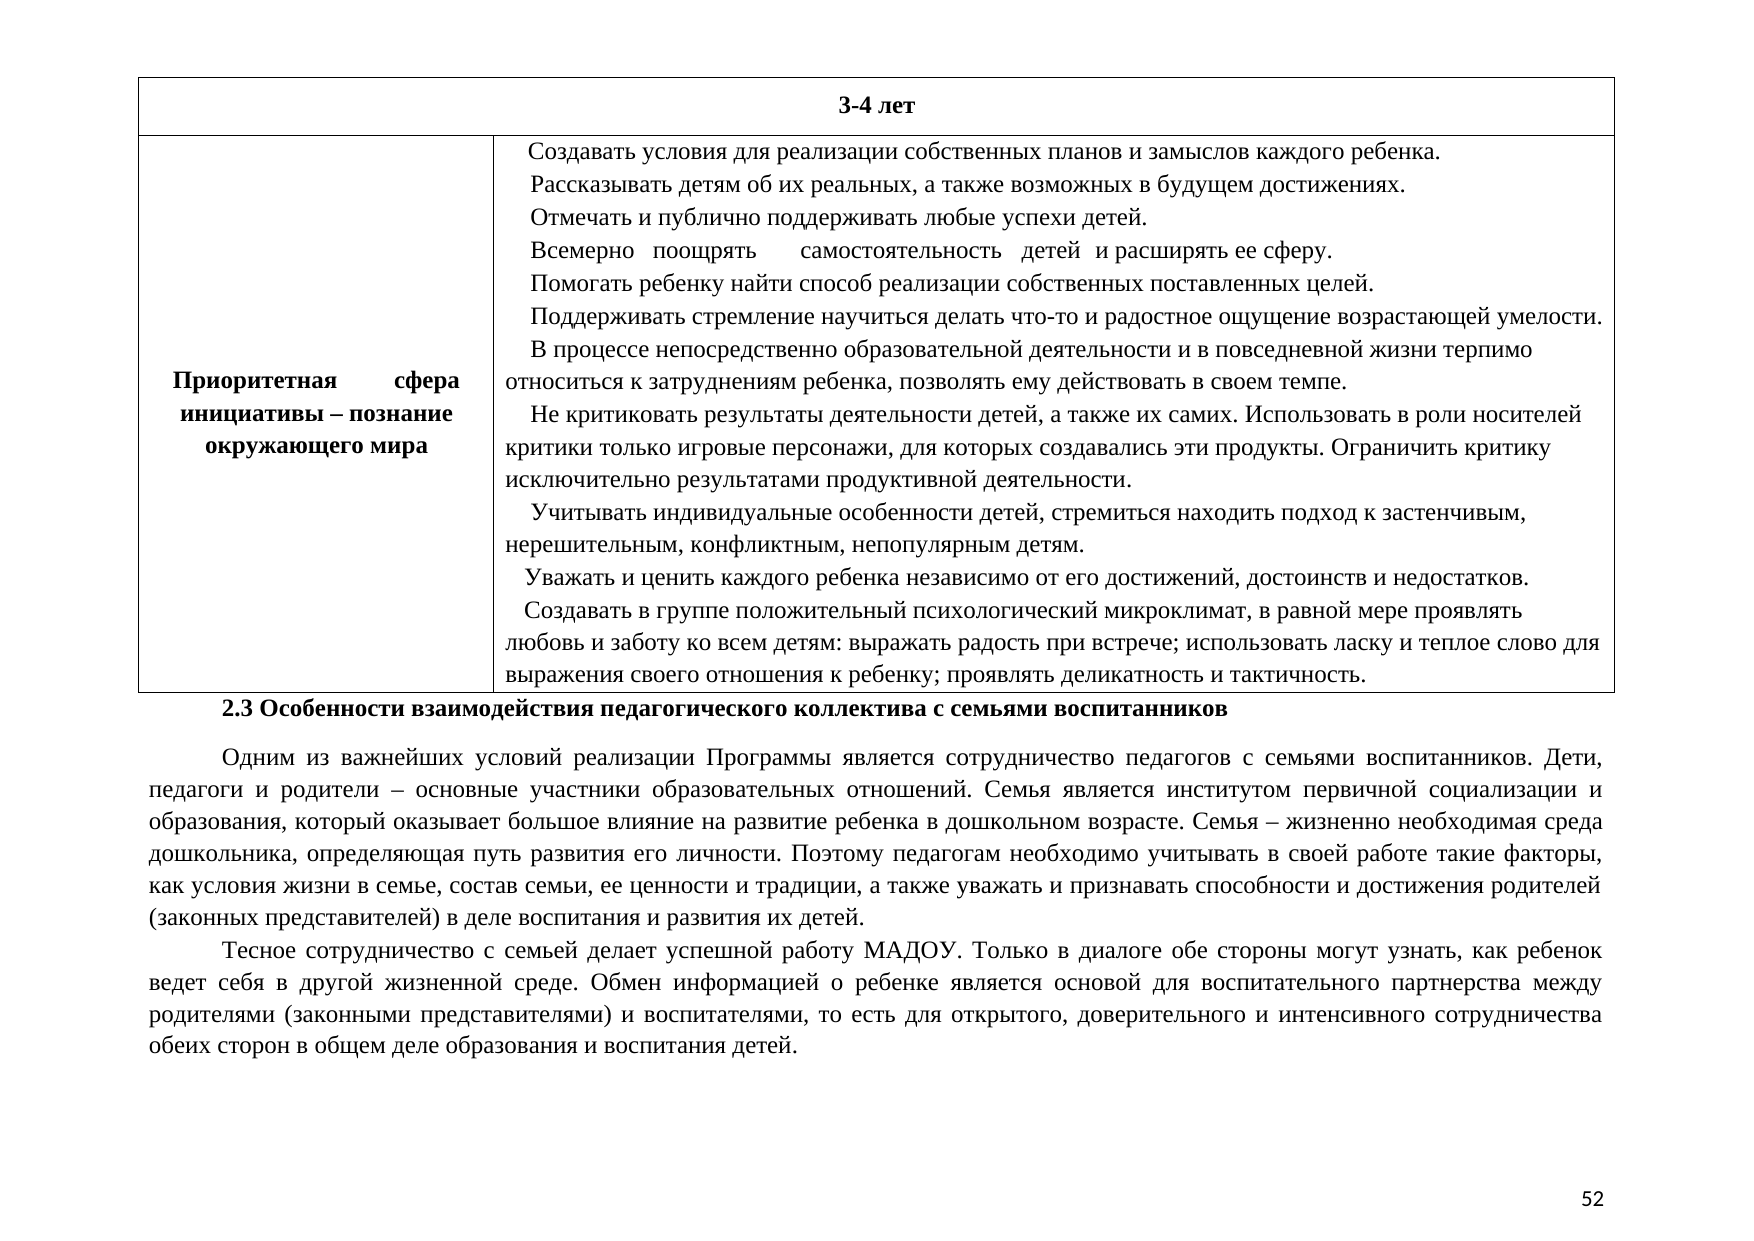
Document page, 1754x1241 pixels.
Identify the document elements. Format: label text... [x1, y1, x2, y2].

text 2.3 Особенности взаимодействия педагогического коллектива с семьями воспитанников [150, 693, 1604, 722]
table_cell Создавать условия для реализации собственных планов и замыслов каждого ребенка. Рассказывать детям об их реальных, а также возможных в будущем достижениях. Отмечать и публично поддерживать любые успехи детей. Всемерно поощрять самостоятельность детей и расширять ее сферу. Помогать ребенку найти способ реализации собственных поставленных целей. Поддерживать стремление научиться делать что-то и радостное ощущение возрастающей умелости. В процессе непосредственно образовательной деятельности и в повседневной жизни терпимо относиться к затруднениям ребенка, позволять ему действовать в своем темпе. Не критиковать результаты деятельности детей, а также их самих. Использовать в роли носителей критики только игровые персонажи, для которых создавались эти продукты. Ограничить критику исключительно результатами продуктивной деятельности. Учитывать индивидуальные особенности детей, стремиться находить подход к застенчивым, нерешительным, конфликтным, непопулярным детям. Уважать и ценить каждого ребенка независимо от его достижений, достоинств и недостатков. Создавать в группе положительный психологический микроклимат, в равной мере проявлять любовь и заботу ко всем детям: выражать радость при встрече; использовать ласку и теплое слово для выражения своего отношения к ребенку; проявлять деликатность и тактичность. [494, 136, 1614, 692]
table_cell Приоритетная сфера инициативы – познание окружающего мира [139, 136, 493, 692]
table_header 3-4 лет [139, 78, 1614, 135]
text Тесное сотрудничество с семьей делает успешной работу МАДОУ. Только в диалоге обе стороны могут узнать, как ребенок ведет себя в другой жизненной среде. Обмен информацией о ребенке является основой для воспитательного партнерства между родителями (законными представителями) и воспитателями, то есть для открытого, доверительного и интенсивного сотрудничества обеих сторон в общем деле образования и воспитания детей. [149, 935, 1604, 1059]
text Одним из важнейших условий реализации Программы является сотрудничество педагогов с семьями воспитанников. Дети, педагоги и родители – основные участники образовательных отношений. Семья является институтом первичной социализации и образования, который оказывает большое влияние на развитие ребенка в дошкольном возрасте. Семья – жизненно необходимая среда дошкольника, определяющая путь развития его личности. Поэтому педагогам необходимо учитывать в своей работе такие факторы, как условия жизни в семье, состав семьи, ее ценности и традиции, а также уважать и признавать способности и достижения родителей (законных представителей) в деле воспитания и развития их детей. [149, 742, 1604, 930]
